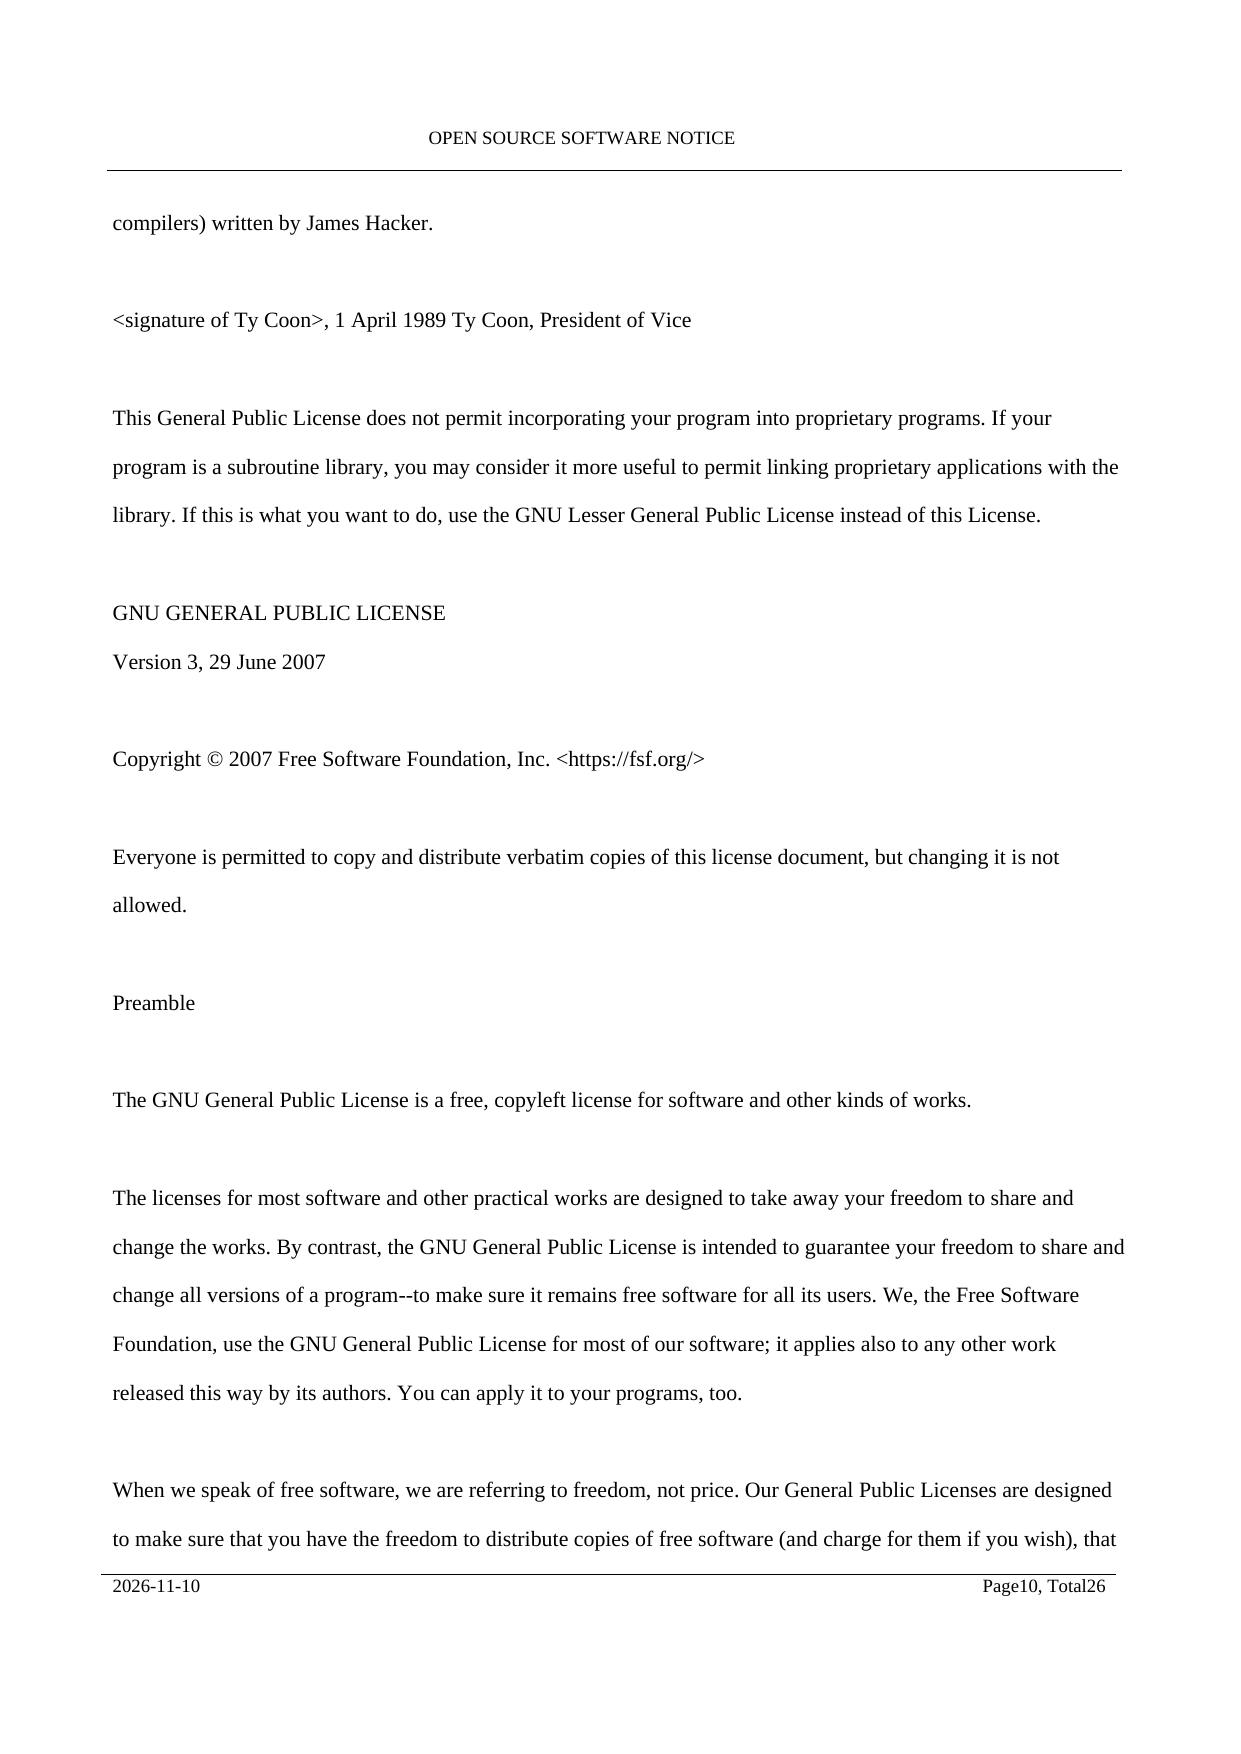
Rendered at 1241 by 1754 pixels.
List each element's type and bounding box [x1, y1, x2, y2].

text [112, 206, 1128, 1555]
